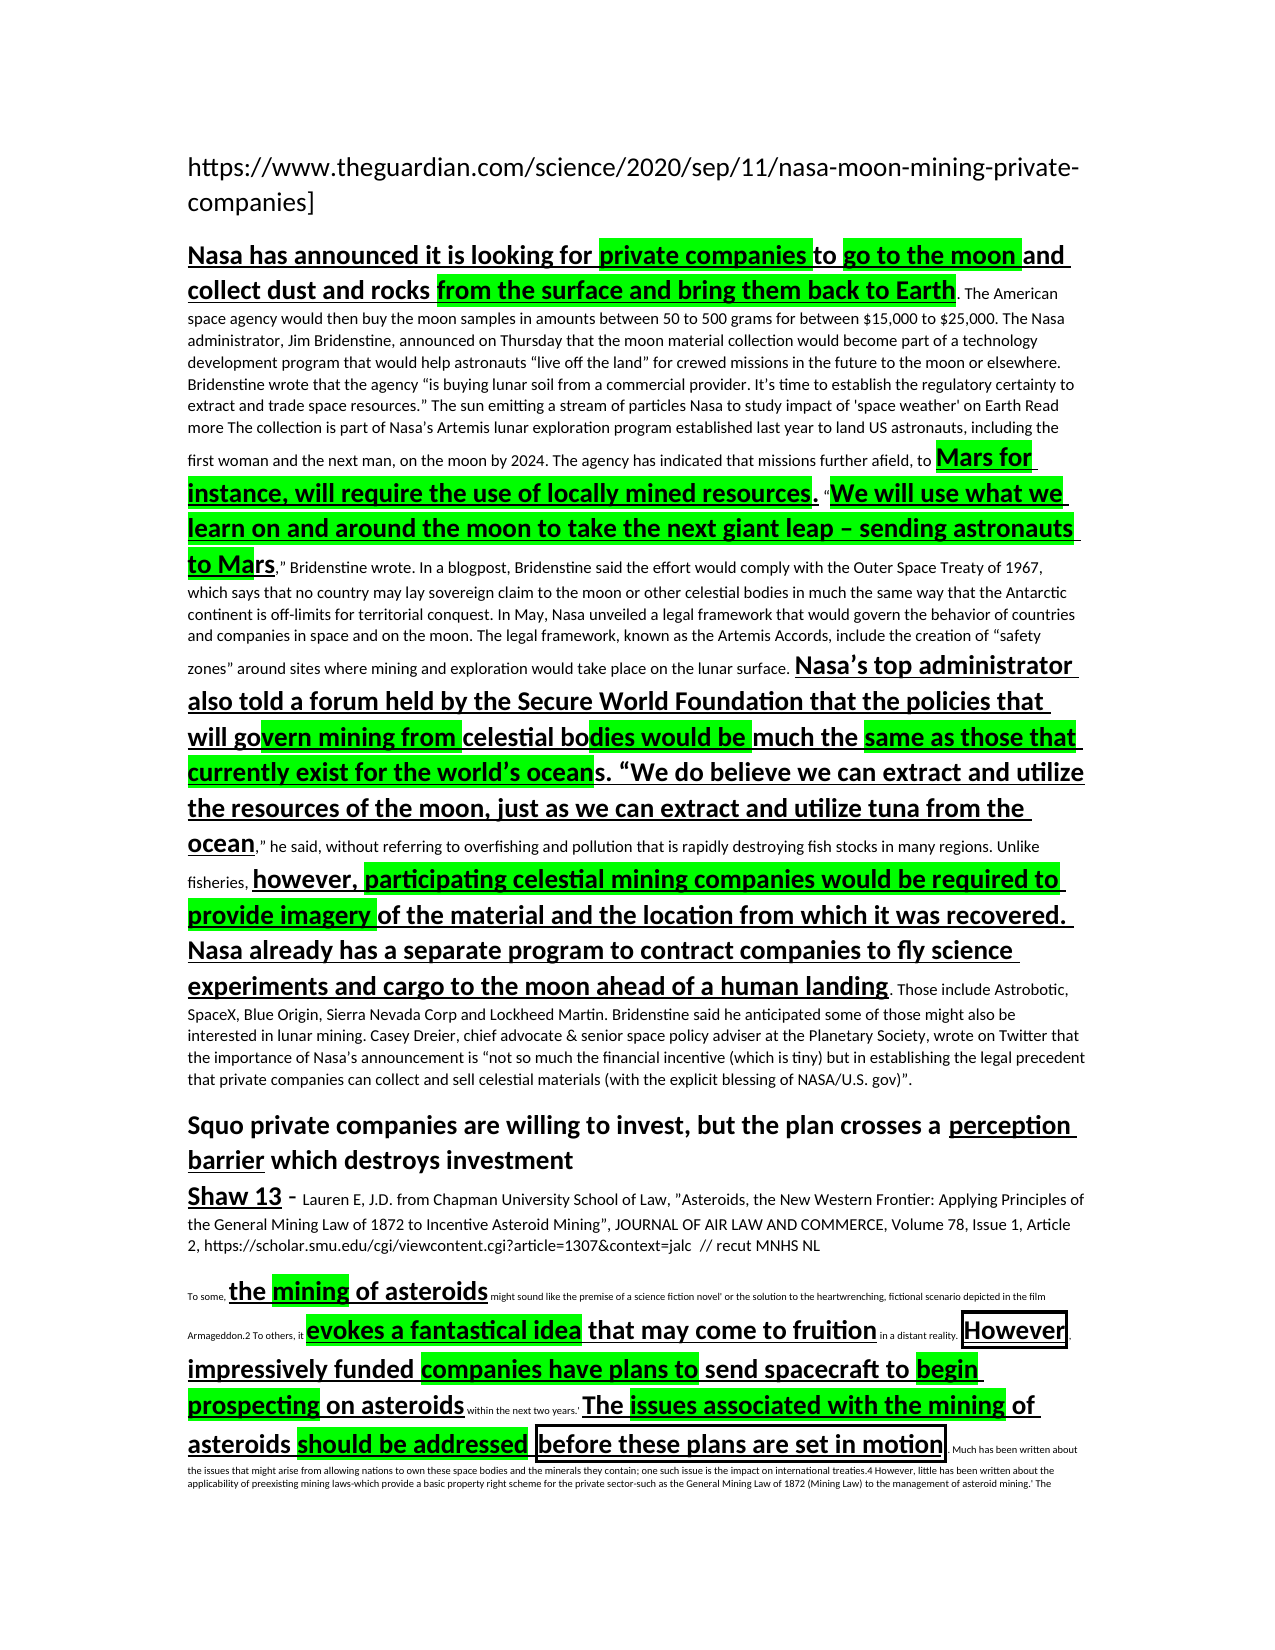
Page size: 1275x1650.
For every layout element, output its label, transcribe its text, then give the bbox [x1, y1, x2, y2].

text Nasa has announced it is looking for private companies to go to the moon and collect dust and rocks from the surface and bring them back to Earth. The American space agency would then buy the moon samples in amounts between 50 to 500 grams for between $15,000 to $25,000. The Nasa administrator, Jim Bridenstine, announced on Thursday that the moon material collection would become part of a technology development program that would help astronauts “live off the land” for crewed missions in the future to the moon or elsewhere. Bridenstine wrote that the agency “is buying lunar soil from a commercial provider. It’s time to establish the regulatory certainty to extract and trade space resources.” The sun emitting a stream of particles Nasa to study impact of 'space weather' on Earth Read more The collection is part of Nasa’s Artemis lunar exploration program established last year to land US astronauts, including the first woman and the next man, on the moon by 2024. The agency has indicated that missions further afield, to Mars for instance, will require the use of locally mined resources. “We will use what we learn on and around the moon to take the next giant leap – sending astronauts to Mars,” Bridenstine wrote. In a blogpost, Bridenstine said the effort would comply with the Outer Space Treaty of 1967, which says that no country may lay sovereign claim to the moon or other celestial bodies in much the same way that the Antarctic continent is off-limits for territorial conquest. In May, Nasa unveiled a legal framework that would govern the behavior of countries and companies in space and on the moon. The legal framework, known as the Artemis Accords, include the creation of “safety zones” around sites where mining and exploration would take place on the lunar surface. Nasa’s top administrator also told a forum held by the Secure World Foundation that the policies that will govern mining from celestial bodies would be much the same as those that currently exist for the world’s oceans. “We do believe we can extract and utilize the resources of the moon, just as we can extract and utilize tuna from the ocean,” he said, without referring to overfishing and pollution that is rapidly destroying fish stocks in many regions. Unlike fisheries, however, participating celestial mining companies would be required to provide imagery of the material and the location from which it was recovered. Nasa already has a separate program to contract companies to fly science experiments and cargo to the moon ahead of a human landing. Those include Astrobotic, SpaceX, Blue Origin, Sierra Nevada Corp and Lockheed Martin. Bridenstine said he anticipated some of those might also be interested in lunar mining. Casey Dreier, chief advocate & senior space policy adviser at the Planetary Society, wrote on Twitter that the importance of Nasa’s announcement is “not so much the financial incentive (which is tiny) but in establishing the legal precedent that private companies can collect and sell celestial materials (with the explicit blessing of NASA/U.S. gov)”. [187, 238, 1087, 1090]
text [187, 1274, 1087, 1491]
text Shaw 13 - Lauren E, J.D. from Chapman University School of Law, ”Asteroids, the New Western Frontier: Applying Principles of the General Mining Law of 1872 to Incentive Asteroid Mining”, JOURNAL OF AIR LAW AND COMMERCE, Volume 78, Issue 1, Article 2, https://scholar.smu.edu/cgi/viewcontent.cgi?article=1307&context=jalc // recut MNHS NL [187, 1179, 1087, 1256]
subtitle Squo private companies are willing to invest, but the plan crosses a perception barrier which destroys investment [187, 1108, 1087, 1177]
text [187, 150, 1087, 219]
